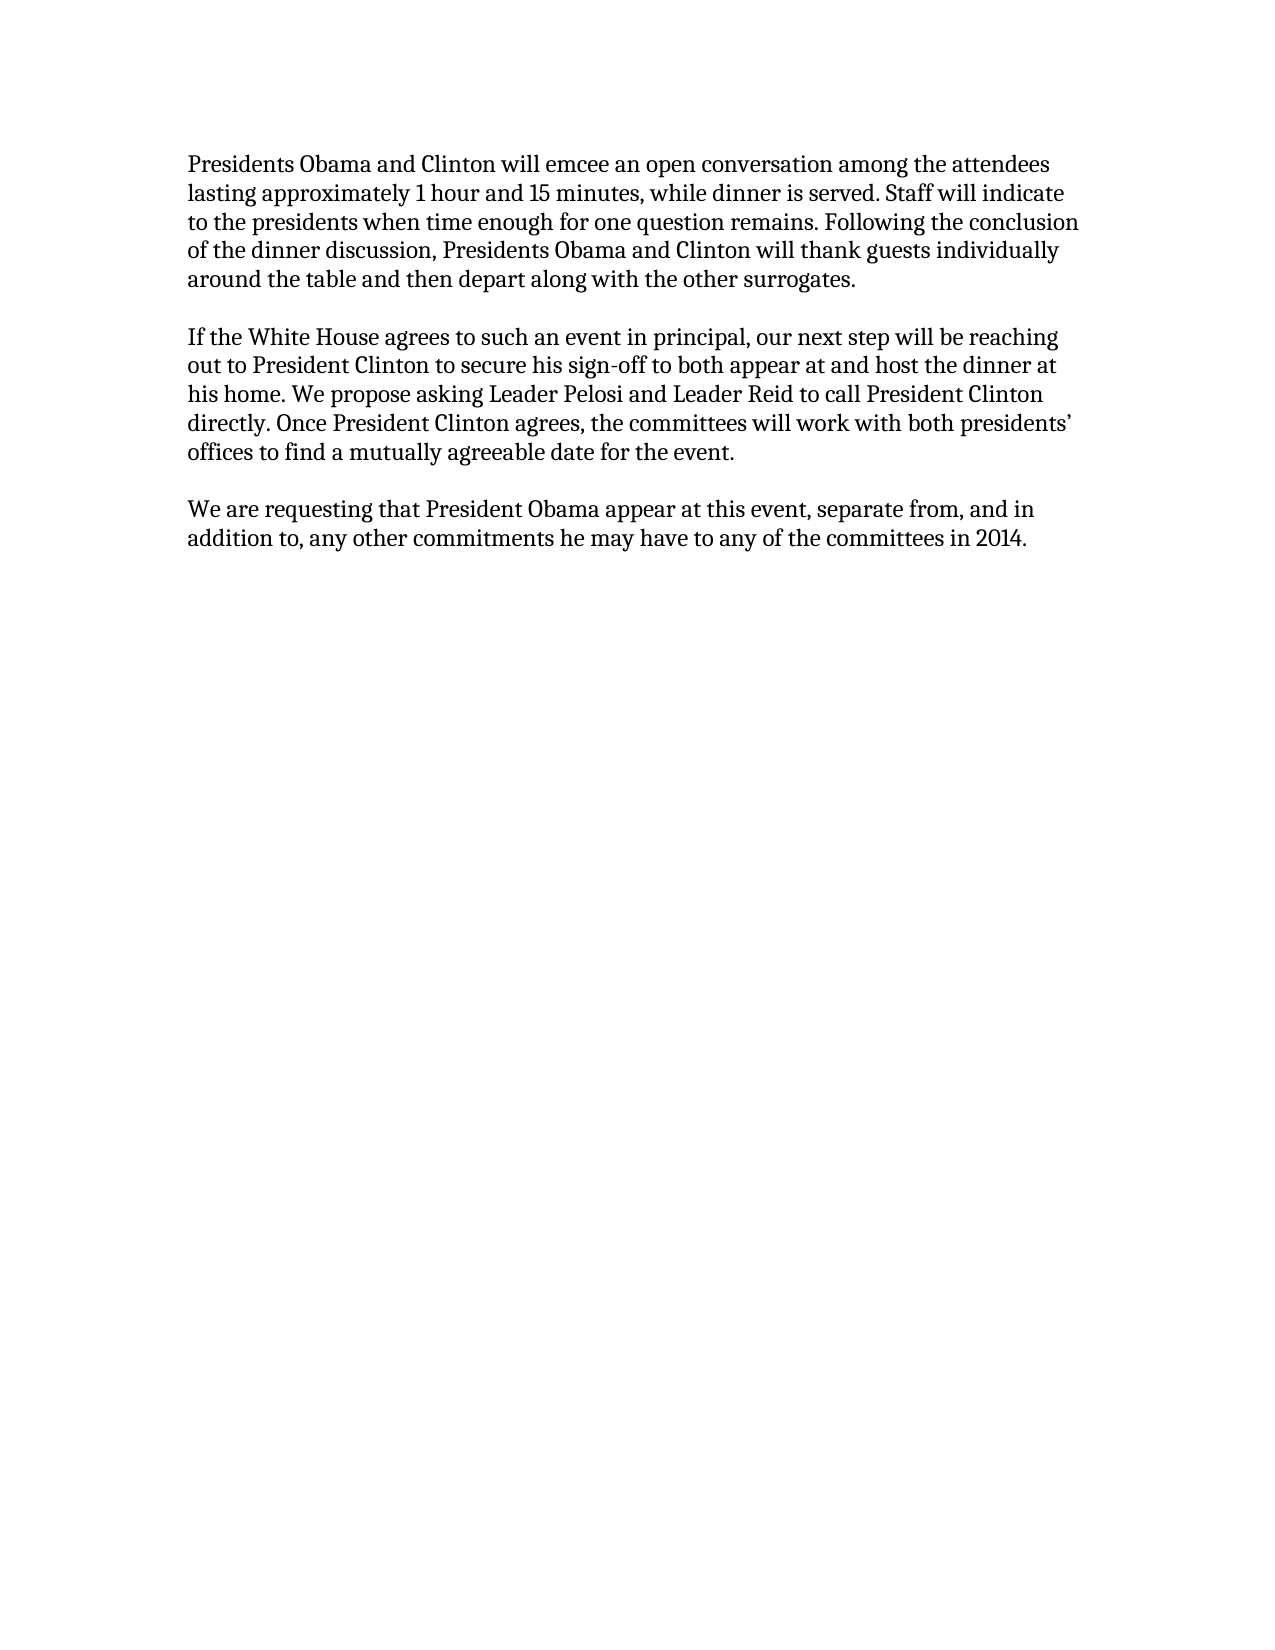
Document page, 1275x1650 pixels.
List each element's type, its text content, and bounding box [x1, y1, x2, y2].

text Presidents Obama and Clinton will emcee an open conversation among the attendees lasting approximately 1 hour and 15 minutes, while dinner is served. Staff will indicate to the presidents when time enough for one question remains. Following the conclusion of the dinner discussion, Presidents Obama and Clinton will thank guests individually around the table and then depart along with the other surrogates. [187, 150, 1087, 294]
text We are requesting that President Obama appear at this event, separate from, and in addition to, any other commitments he may have to any of the committees in 2014. [187, 495, 1087, 552]
text If the White House agrees to such an event in principal, our next step will be reaching out to President Clinton to secure his sign-off to both appear at and host the dinner at his home. We propose asking Leader Pelosi and Leader Reid to call President Clinton directly. Once President Clinton agrees, the committees will work with both presidents’ offices to find a mutually agreeable date for the event. [187, 322, 1087, 466]
